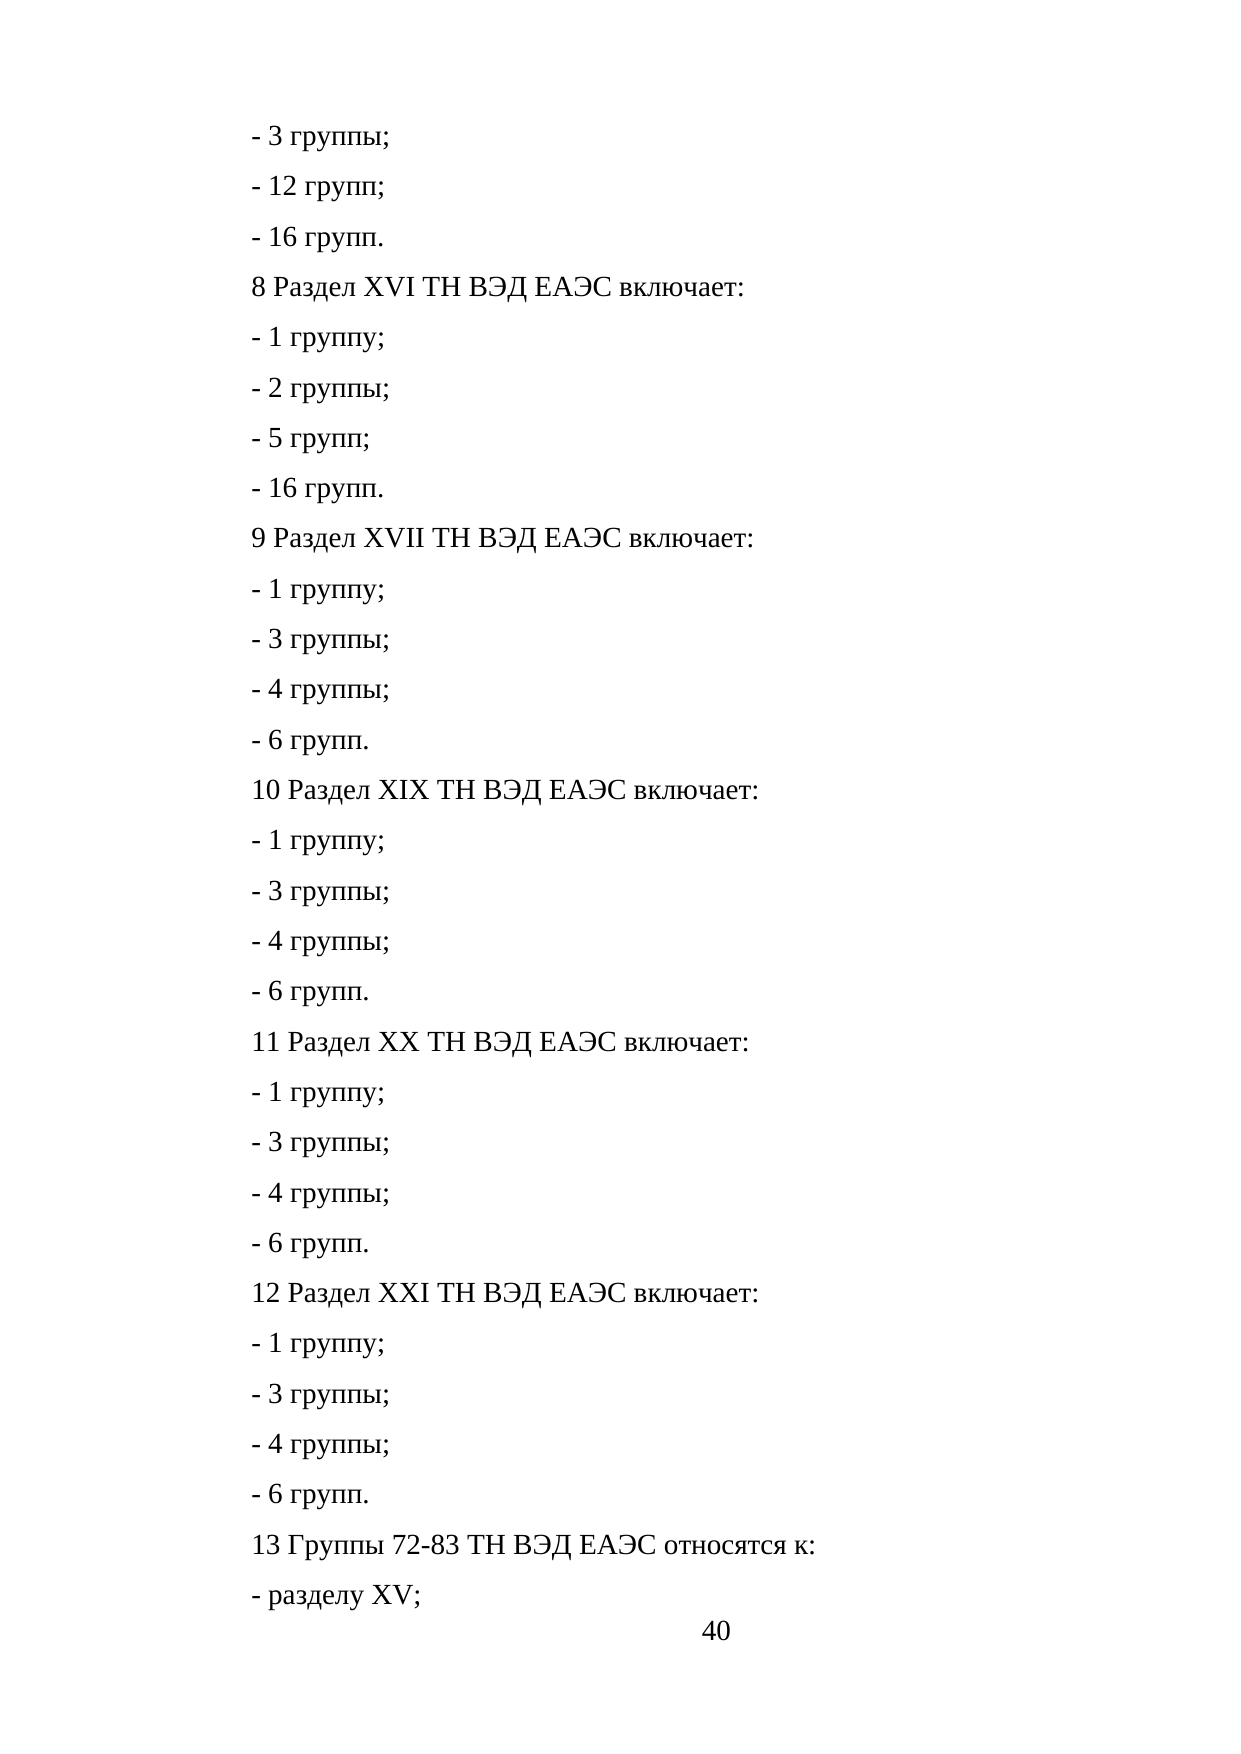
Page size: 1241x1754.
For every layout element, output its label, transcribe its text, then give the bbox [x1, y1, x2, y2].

text - 1 группу; [177, 822, 1181, 856]
text - 3 группы; [177, 873, 1181, 906]
text - 1 группу; [177, 1326, 1181, 1359]
text - 3 группы; [177, 1124, 1181, 1158]
text 8 Раздел XVI ТН ВЭД ЕАЭС включает: [177, 269, 1181, 303]
text - 1 группу; [177, 319, 1181, 353]
text - 4 группы; [177, 1175, 1181, 1208]
text - 4 группы; [177, 672, 1181, 705]
text - 3 группы; [177, 621, 1181, 655]
text - 3 группы; [177, 1376, 1181, 1409]
text - 1 группу; [177, 571, 1181, 604]
text 12 Раздел XXI ТН ВЭД ЕАЭС включает: [177, 1275, 1181, 1309]
text 9 Раздел XVII ТН ВЭД ЕАЭС включает: [177, 521, 1181, 554]
text - 16 групп. [177, 219, 1181, 252]
text - 6 групп. [177, 973, 1181, 1007]
text - разделу XV; [177, 1577, 1181, 1611]
text - 12 групп; [177, 168, 1181, 202]
text - 5 групп; [177, 420, 1181, 453]
text 13 Группы 72-83 ТН ВЭД ЕАЭС относятся к: [177, 1527, 1181, 1560]
text 10 Раздел XIX ТН ВЭД ЕАЭС включает: [177, 772, 1181, 806]
text - 3 группы; [177, 118, 1181, 152]
text - 6 групп. [177, 722, 1181, 755]
text - 1 группу; [177, 1074, 1181, 1108]
text - 16 групп. [177, 470, 1181, 504]
text - 4 группы; [177, 1426, 1181, 1460]
text - 6 групп. [177, 1225, 1181, 1258]
text - 6 групп. [177, 1477, 1181, 1510]
text 11 Раздел XX ТН ВЭД ЕАЭС включает: [177, 1024, 1181, 1057]
text - 4 группы; [177, 923, 1181, 957]
text - 2 группы; [177, 370, 1181, 403]
